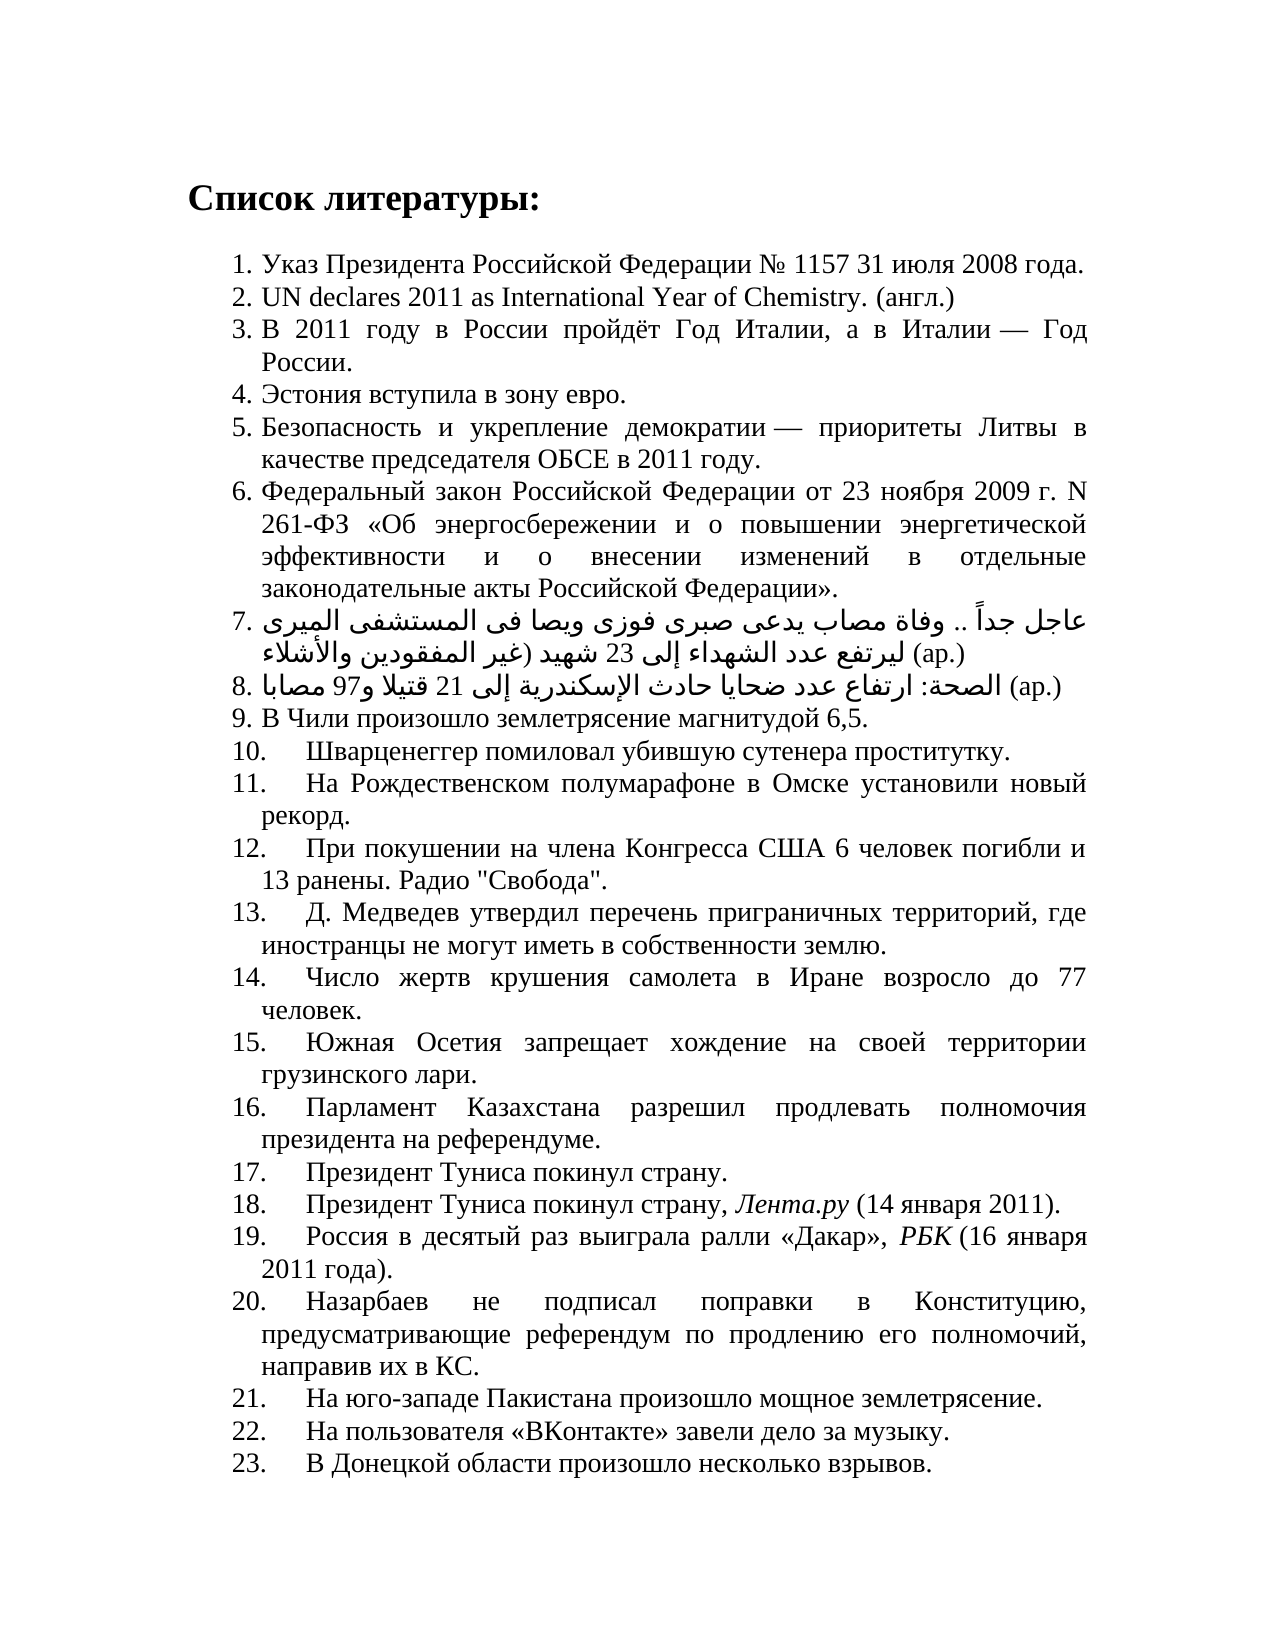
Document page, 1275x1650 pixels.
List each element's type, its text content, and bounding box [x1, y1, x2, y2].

list Президент Туниса покинул страну. [232, 1155, 1087, 1187]
list В 2011 году в России пройдёт Год Италии, а в Италии — Год России. [232, 312, 1087, 377]
list При покушении на члена Конгресса США 6 человек погибли и 13 ранены. Радио "Свобода". [232, 831, 1087, 896]
list Указ Президента Российской Федерации № 1157 31 июля 2008 года. [232, 248, 1087, 280]
list Парламент Казахстана разрешил продлевать полномочия президента на референдуме. [232, 1090, 1087, 1155]
list عاجل جداً .. وفاة مصاب يدعى صبرى فوزى ويصا فى المستشفى الميرى ليرتفع عدد الشهداء إلى 23 شهيد (غير المفقودين والأشلاء (ар.) [232, 604, 1087, 669]
list В Донецкой области произошло несколько взрывов. [232, 1446, 1087, 1479]
list UN declares 2011 as International Year of Chemistry. (англ.) [232, 280, 1087, 312]
list Федеральный закон Российской Федерации от 23 ноября 2009 г. N 261-ФЗ «Об энергосбережении и о повышении энергетической эффективности и о внесении изменений в отдельные законодательные акты Российской Федерации». [232, 474, 1087, 604]
list На юго-западе Пакистана произошло мощное землетрясение. [232, 1381, 1087, 1414]
list Президент Туниса покинул страну, Лента.ру (14 января 2011). [232, 1187, 1087, 1219]
list Число жертв крушения самолета в Иране возросло до 77 человек. [232, 960, 1087, 1025]
list Эстония вступила в зону евро. [232, 377, 1087, 409]
list Д. Медведев утвердил перечень приграничных территорий, где иностранцы не могут иметь в собственности землю. [232, 896, 1087, 960]
list الصحة: ارتفاع عدد ضحايا حادث الإسكندرية إلى 21 قتيلا و97 مصابا (ар.) [232, 669, 1087, 701]
list На пользователя «ВКонтакте» завели дело за музыку. [232, 1414, 1087, 1446]
list Россия в десятый раз выиграла ралли «Дакар», РБК (16 января 2011 года). [232, 1219, 1087, 1284]
list Шварценеггер помиловал убившую сутенера проститутку. [232, 733, 1087, 766]
list В Чили произошло землетрясение магнитудой 6,5. [232, 701, 1087, 733]
list Назарбаев не подписал поправки в Конституцию, предусматривающие референдум по продлению его полномочий, направив их в КС. [232, 1284, 1087, 1381]
list Южная Осетия запрещает хождение на своей территории грузинского лари. [232, 1025, 1087, 1090]
list Безопасность и укрепление демократии — приоритеты Литвы в качестве председателя ОБСЕ в 2011 году. [232, 409, 1087, 474]
list Список литературы: [187, 175, 1087, 218]
list На Рождественском полумарафоне в Омске установили новый рекорд. [232, 766, 1087, 831]
